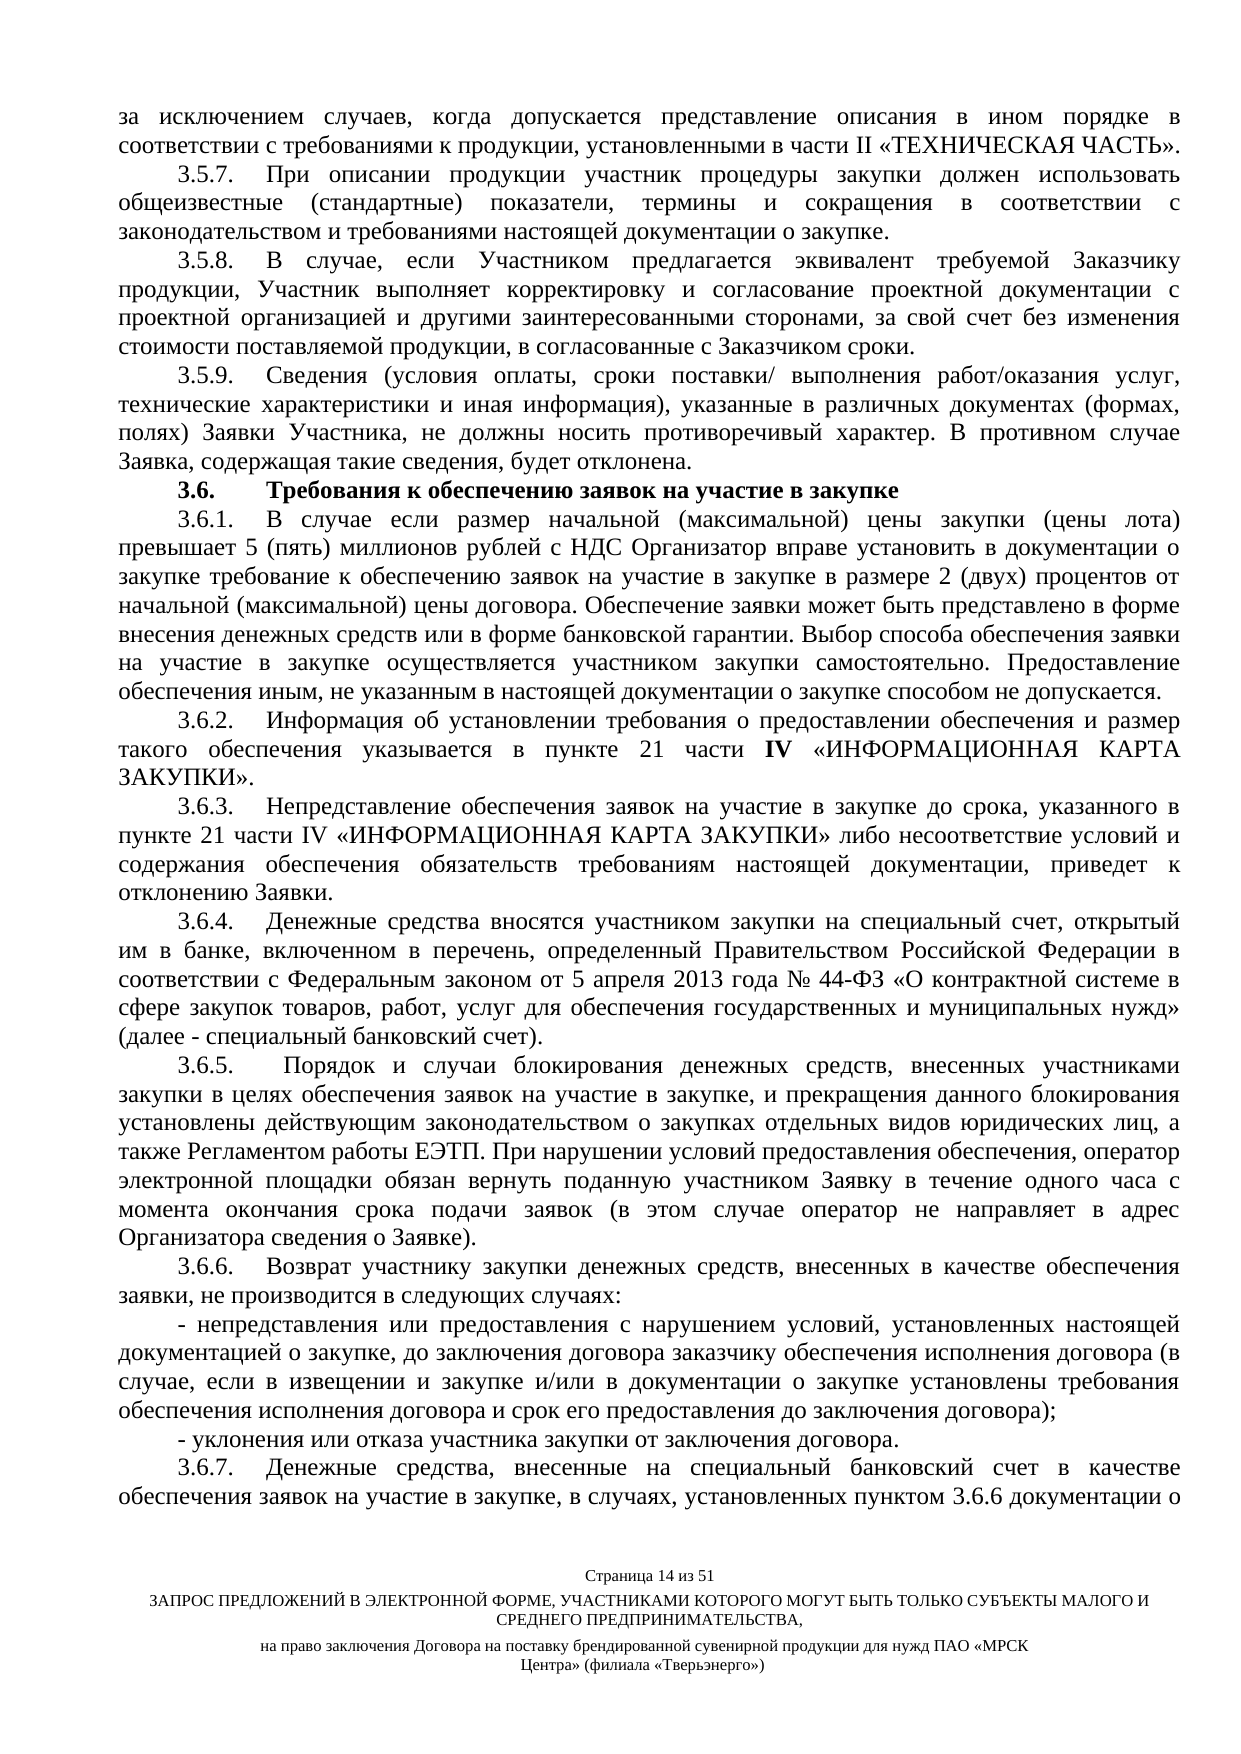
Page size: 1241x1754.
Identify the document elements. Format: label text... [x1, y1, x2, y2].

subtitle В случае если размер начальной (максимальной) цены закупки (цены лота) превышает 5 (пять) миллионов рублей с НДС Организатор вправе установить в документации о закупке требование к обеспечению заявок на участие в закупке в размере 2 (двух) процентов от начальной (максимальной) цены договора. Обеспечение заявки может быть представлено в форме внесения денежных средств или в форме банковской гарантии. Выбор способа обеспечения заявки на участие в закупке осуществляется участником закупки самостоятельно. Предоставление обеспечения иным, не указанным в настоящей документации о закупке способом не допускается. [118, 504, 1181, 705]
subtitle В случае, если Участником предлагается эквивалент требуемой Заказчику продукции, Участник выполняет корректировку и согласование проектной документации с проектной организацией и другими заинтересованными сторонами, за свой счет без изменения стоимости поставляемой продукции, в согласованные с Заказчиком сроки. [118, 245, 1181, 360]
subtitle Денежные средства вносятся участником закупки на специальный счет, открытый им в банке, включенном в перечень, определенный Правительством Российской Федерации в соответствии с Федеральным законом от 5 апреля 2013 года № 44-ФЗ «О контрактной системе в сфере закупок товаров, работ, услуг для обеспечения государственных и муниципальных нужд» (далее - специальный банковский счет). [118, 906, 1181, 1050]
text - непредставления или предоставления с нарушением условий, установленных настоящей документацией о закупке, до заключения договора заказчику обеспечения исполнения договора (в случае, если в извещении и закупке и/или в документации о закупке установлены требования обеспечения исполнения договора и срок его предоставления до заключения договора); [118, 1309, 1181, 1424]
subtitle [118, 1452, 1181, 1510]
subtitle Порядок и случаи блокирования денежных средств, внесенных участниками закупки в целях обеспечения заявок на участие в закупке, и прекращения данного блокирования установлены действующим законодательством о закупках отдельных видов юридических лиц, а также Регламентом работы ЕЭТП. При нарушении условий предоставления обеспечения, оператор электронной площадки обязан вернуть поданную участником Заявку в течение одного часа с момента окончания срока подачи заявок (в этом случае оператор не направляет в адрес Организатора сведения о Заявке). [118, 1050, 1181, 1251]
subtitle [118, 101, 1181, 159]
subtitle Информация об установлении требования о предоставлении обеспечения и размер такого обеспечения указывается в пункте 21 части IV «ИНФОРМАЦИОННАЯ КАРТА ЗАКУПКИ». [118, 705, 1181, 791]
text - уклонения или отказа участника закупки от заключения договора. [118, 1424, 1181, 1452]
subtitle Непредставление обеспечения заявок на участие в закупке до срока, указанного в пункте 21 части IV «ИНФОРМАЦИОННАЯ КАРТА ЗАКУПКИ» либо несоответствие условий и содержания обеспечения обязательств требованиям настоящей документации, приведет к отклонению Заявки. [118, 791, 1181, 906]
subtitle Требования к обеспечению заявок на участие в закупке [118, 475, 1181, 504]
subtitle Сведения (условия оплаты, сроки поставки/ выполнения работ/оказания услуг, технические характеристики и иная информация), указанные в различных документах (формах, полях) Заявки Участника, не должны носить противоречивый характер. В противном случае Заявка, содержащая такие сведения, будет отклонена. [118, 360, 1181, 475]
subtitle Возврат участнику закупки денежных средств, внесенных в качестве обеспечения заявки, не производится в следующих случаях: [118, 1251, 1181, 1309]
subtitle При описании продукции участник процедуры закупки должен использовать общеизвестные (стандартные) показатели, термины и сокращения в соответствии с законодательством и требованиями настоящей документации о закупке. [118, 159, 1181, 245]
